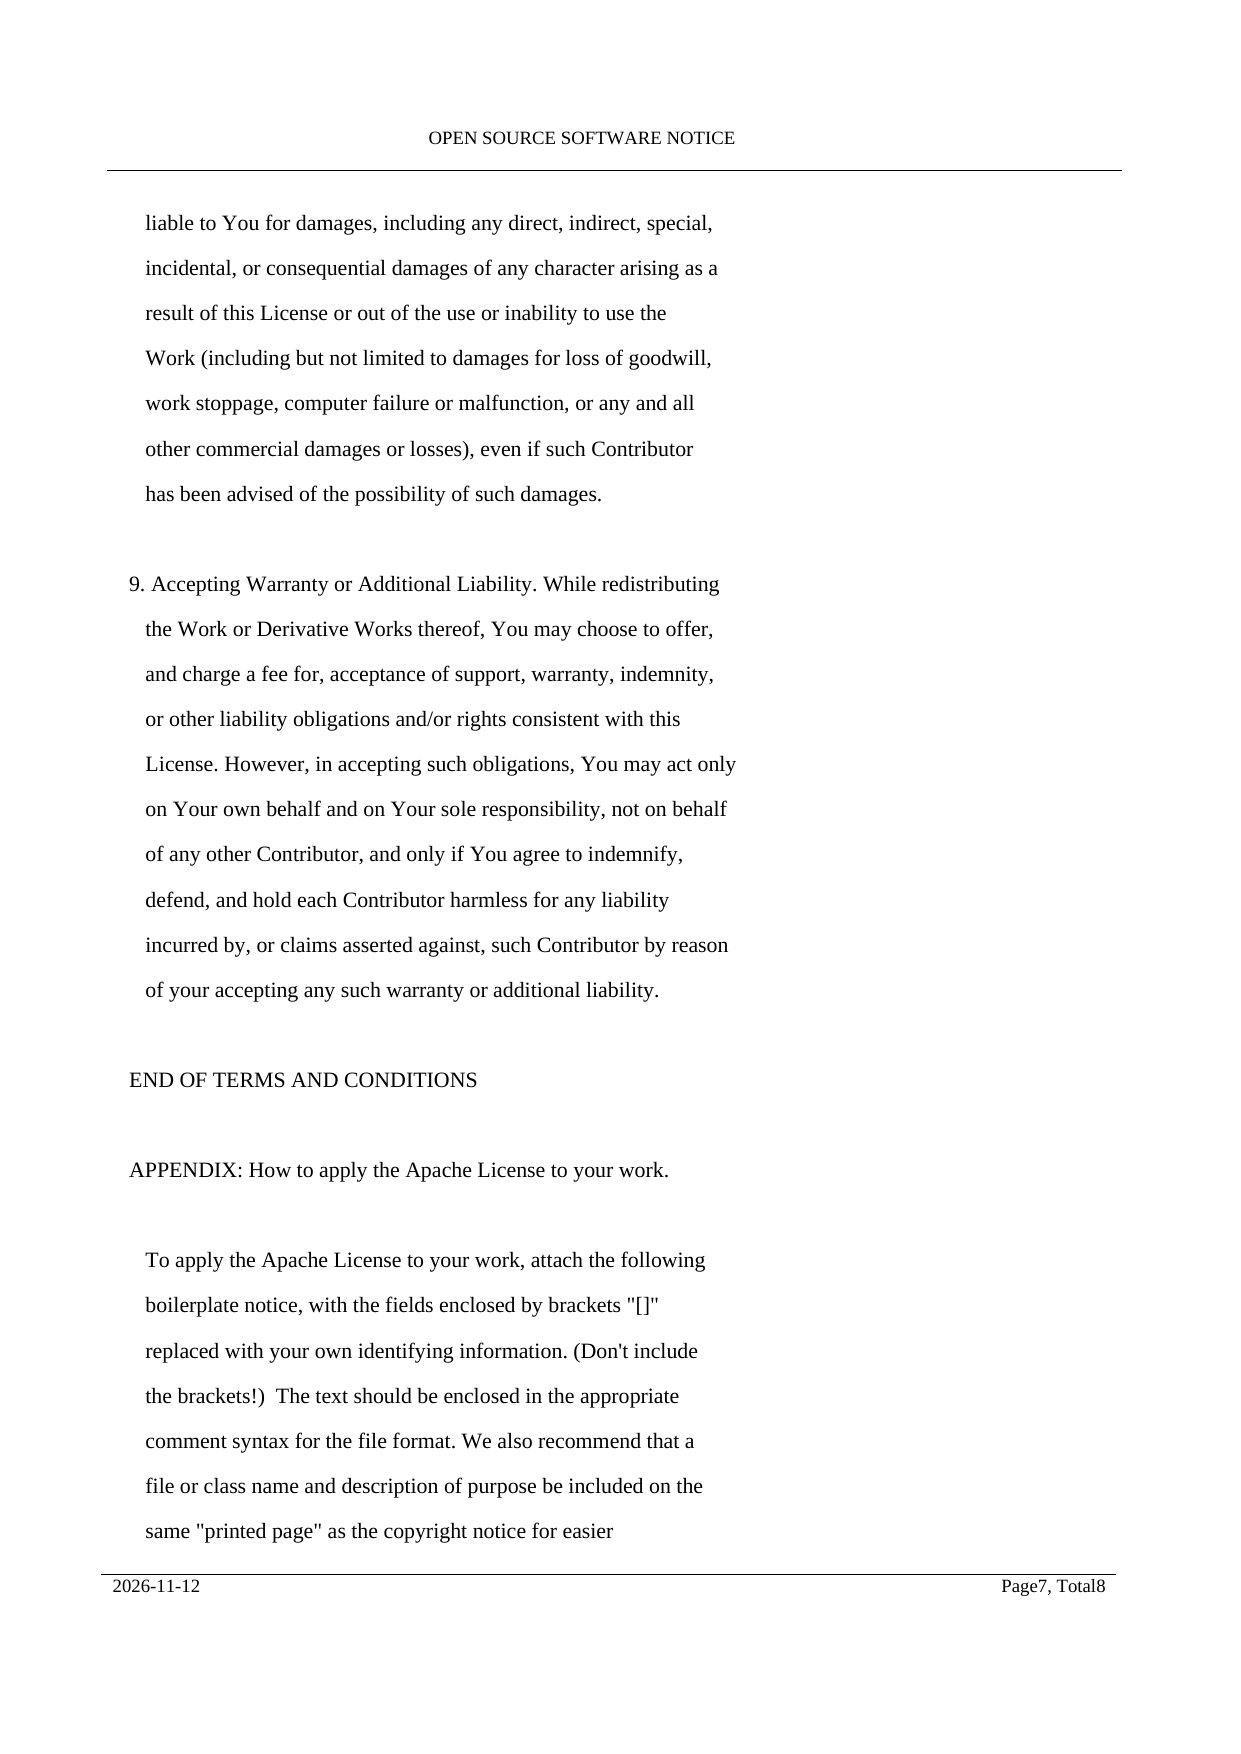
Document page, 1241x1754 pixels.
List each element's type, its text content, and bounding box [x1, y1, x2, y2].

text of your accepting any such warranty or additional liability. [112, 973, 1128, 1006]
text defend, and hold each Contributor harmless for any liability [112, 883, 1128, 915]
text incurred by, or claims asserted against, such Contributor by reason [112, 928, 1128, 961]
text To apply the Apache License to your work, attach the following [112, 1244, 1128, 1276]
text License. However, in accepting such obligations, You may act only [112, 748, 1128, 780]
text file or class name and description of purpose be included on the [112, 1469, 1128, 1502]
text incidental, or consequential damages of any character arising as a [112, 251, 1128, 284]
text of any other Contributor, and only if You agree to indemnify, [112, 838, 1128, 870]
text result of this License or out of the use or inability to use the [112, 297, 1128, 329]
text 9. Accepting Warranty or Additional Liability. While redistributing [112, 567, 1128, 600]
text boilerplate notice, with the fields enclosed by brackets "[]" [112, 1289, 1128, 1321]
text liable to You for damages, including any direct, indirect, special, [112, 206, 1128, 239]
text on Your own behalf and on Your sole responsibility, not on behalf [112, 793, 1128, 825]
text the Work or Derivative Works thereof, You may choose to offer, [112, 612, 1128, 645]
text comment syntax for the file format. We also recommend that a [112, 1424, 1128, 1457]
text Work (including but not limited to damages for loss of goodwill, [112, 342, 1128, 374]
text has been advised of the possibility of such damages. [112, 477, 1128, 509]
text or other liability obligations and/or rights consistent with this [112, 702, 1128, 735]
text the brackets!) The text should be enclosed in the appropriate [112, 1379, 1128, 1412]
text same "printed page" as the copyright notice for easier [112, 1514, 1128, 1547]
text replaced with your own identifying information. (Don't include [112, 1334, 1128, 1366]
text END OF TERMS AND CONDITIONS [112, 1063, 1128, 1096]
text APPENDIX: How to apply the Apache License to your work. [112, 1153, 1128, 1186]
text work stoppage, computer failure or malfunction, or any and all [112, 387, 1128, 419]
text other commercial damages or losses), even if such Contributor [112, 432, 1128, 464]
text and charge a fee for, acceptance of support, warranty, indemnity, [112, 657, 1128, 690]
